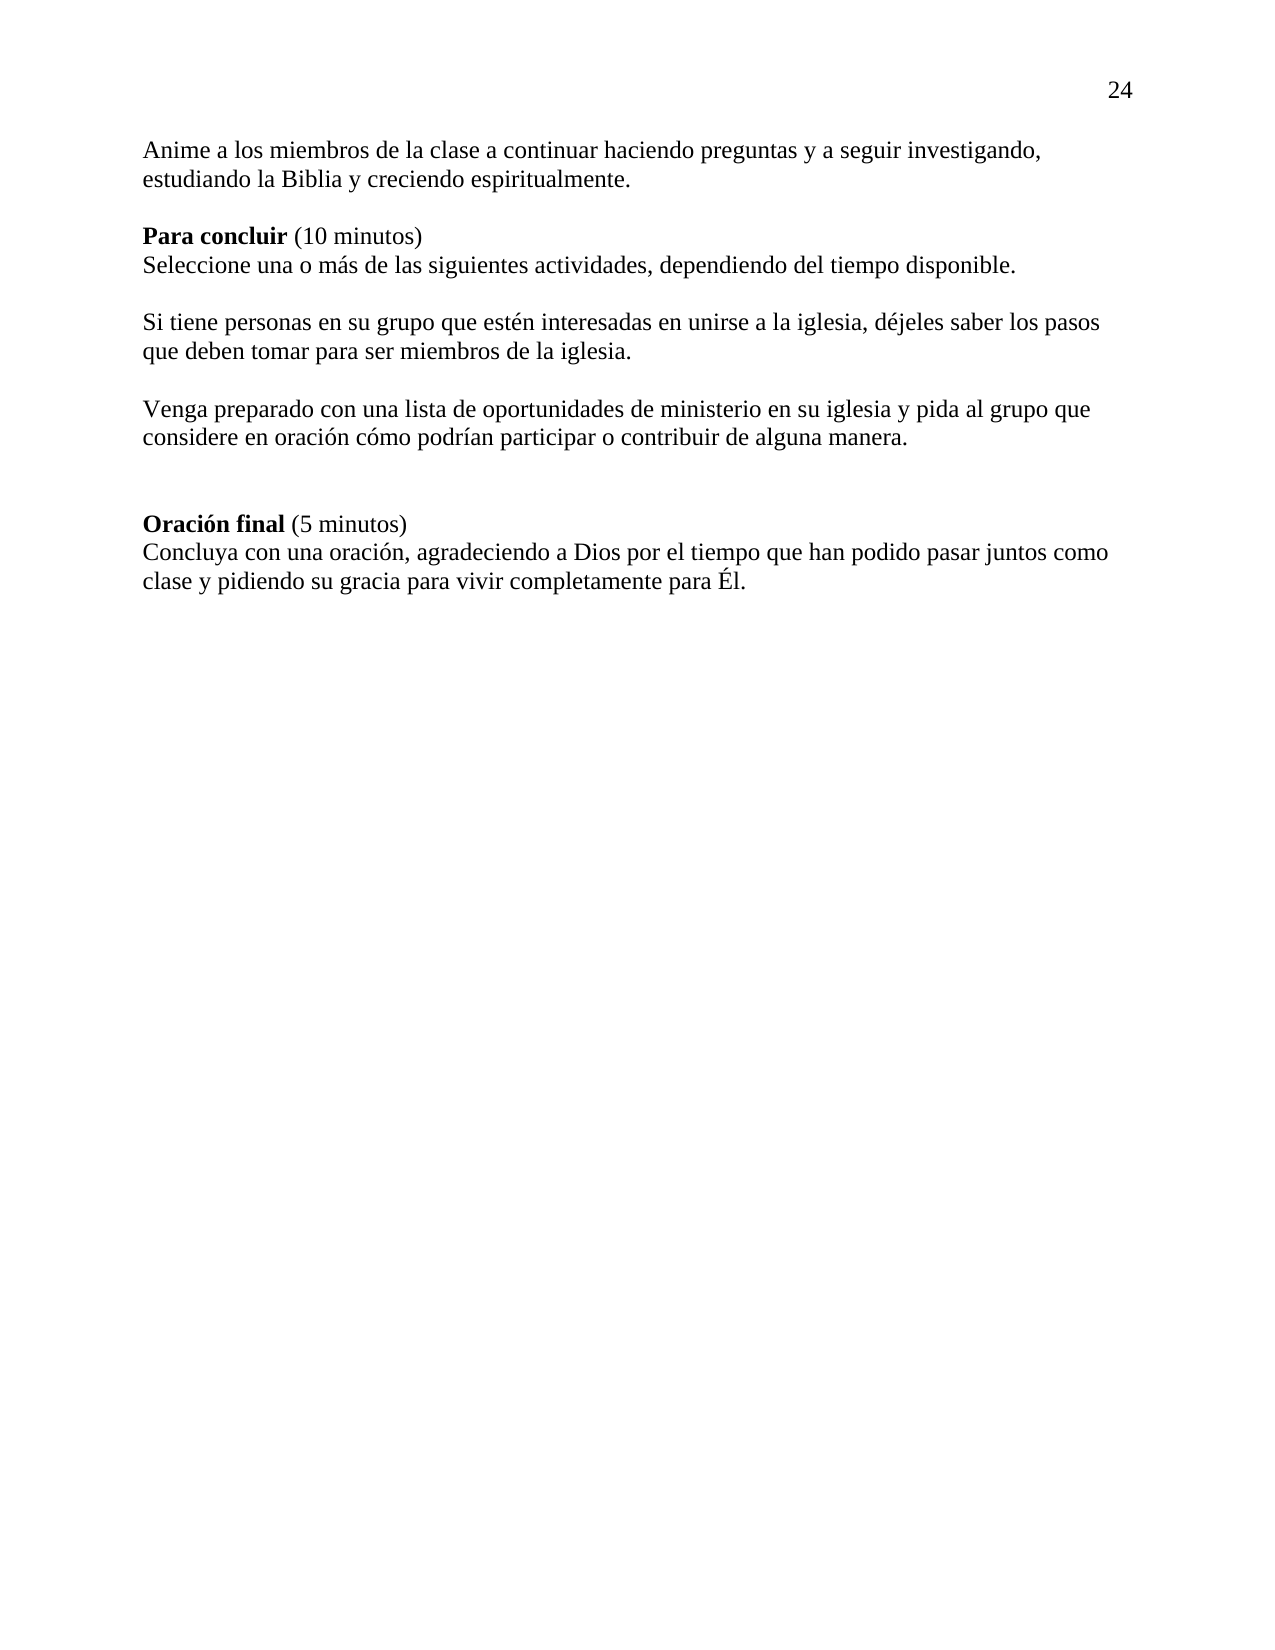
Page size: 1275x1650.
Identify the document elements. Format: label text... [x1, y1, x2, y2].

text Si tiene personas en su grupo que estén interesadas en unirse a la iglesia, déjeles saber los pasos que deben tomar para ser miembros de la iglesia. [142, 307, 1132, 365]
text Venga preparado con una lista de oportunidades de ministerio en su iglesia y pida al grupo que considere en oración cómo podrían participar o contribuir de alguna manera. [142, 394, 1132, 451]
text Concluya con una oración, agradeciendo a Dios por el tiempo que han podido pasar juntos como clase y pidiendo su gracia para vivir completamente para Él. [142, 537, 1132, 595]
text Anime a los miembros de la clase a continuar haciendo preguntas y a seguir investigando, estudiando la Biblia y creciendo espiritualmente. [142, 135, 1132, 192]
text Oración final (5 minutos) [142, 509, 1132, 537]
text Seleccione una o más de las siguientes actividades, dependiendo del tiempo disponible. [142, 250, 1132, 279]
text Para concluir (10 minutos) [142, 221, 1132, 250]
